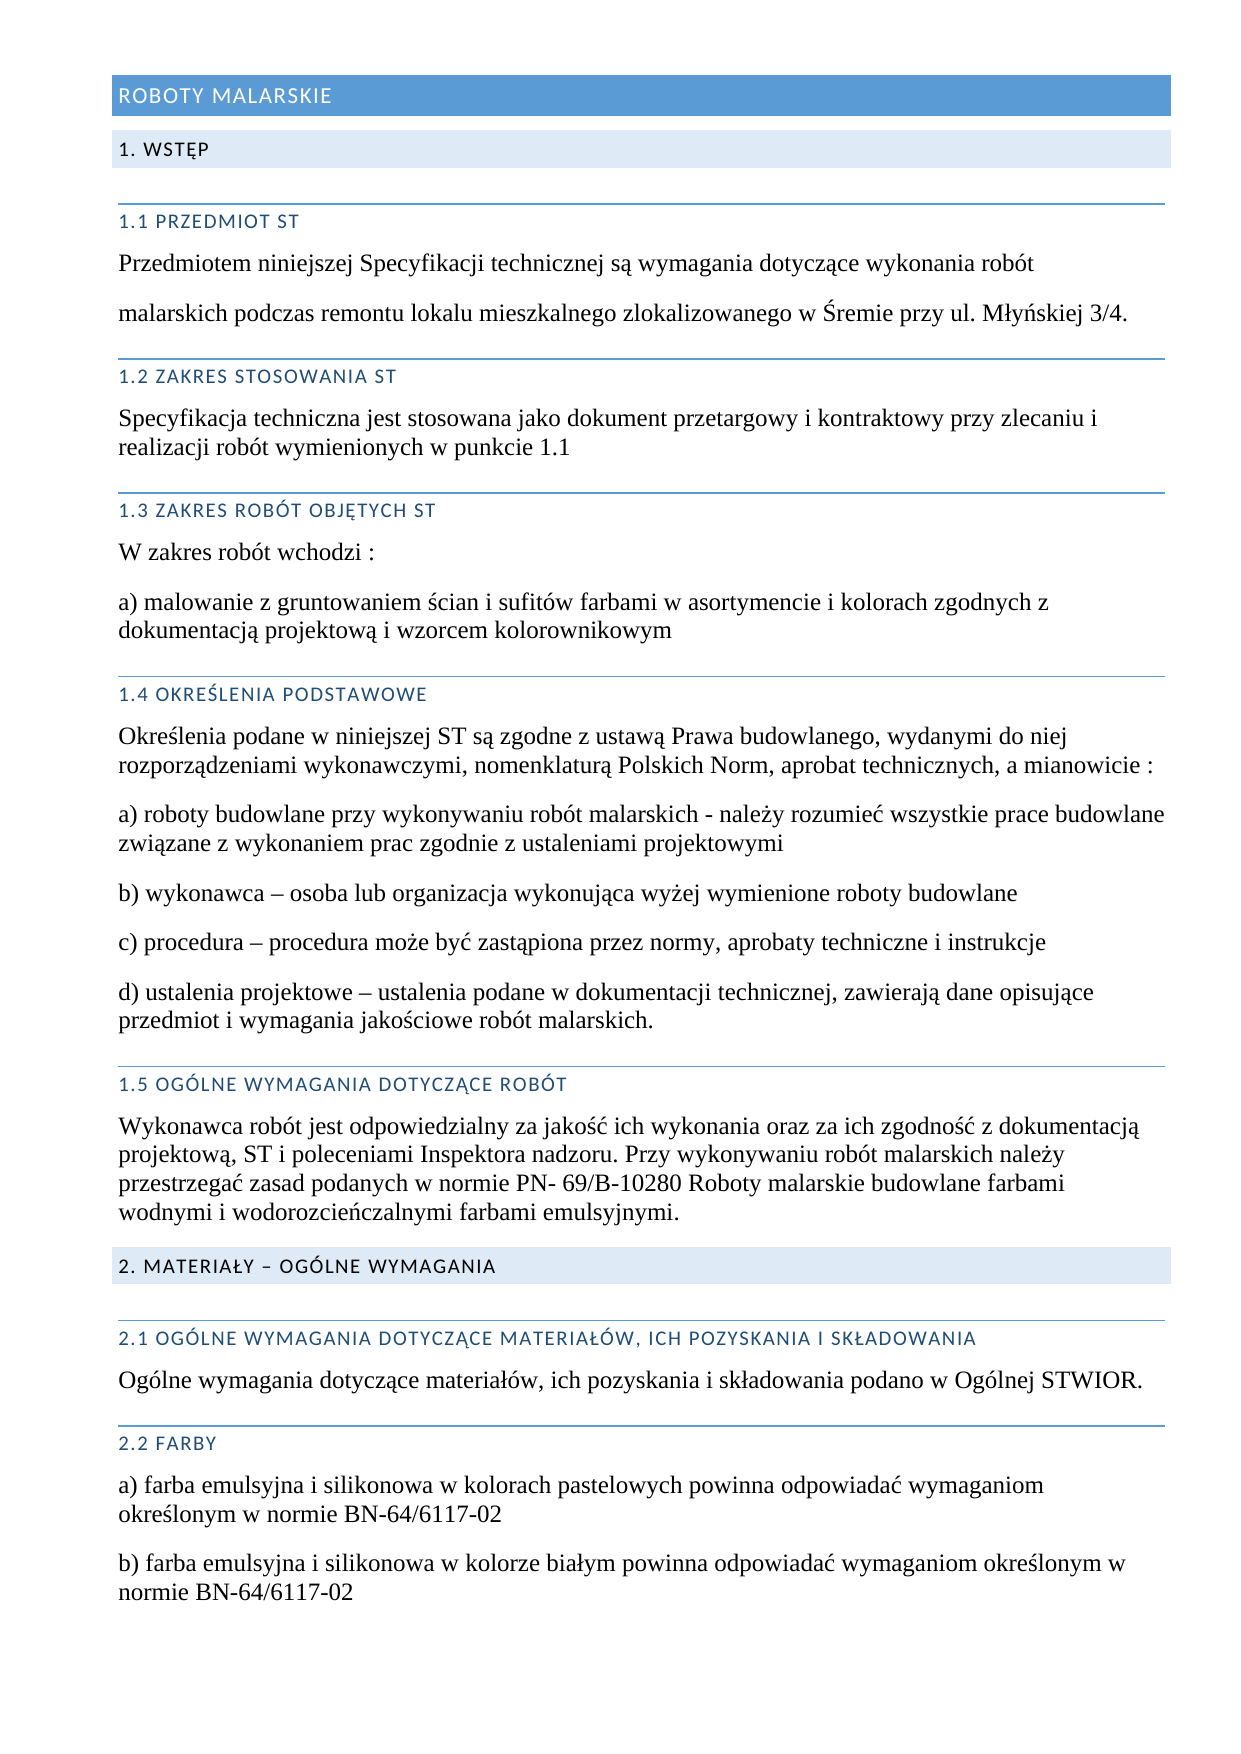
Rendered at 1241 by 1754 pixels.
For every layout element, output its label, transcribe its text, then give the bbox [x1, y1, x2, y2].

subtitle 2.2 Farby [118, 1427, 1165, 1456]
text c) procedura – procedura może być zastąpiona przez normy, aprobaty techniczne i instrukcje [118, 927, 1165, 956]
text Wykonawca robót jest odpowiedzialny za jakość ich wykonania oraz za ich zgodność z dokumentacją projektową, ST i poleceniami Inspektora nadzoru. Przy wykonywaniu robót malarskich należy przestrzegać zasad podanych w normie PN- 69/B-10280 Roboty malarskie budowlane farbami wodnymi i wodorozcieńczalnymi farbami emulsyjnymi. [118, 1111, 1165, 1226]
text b) farba emulsyjna i silikonowa w kolorze białym powinna odpowiadać wymaganiom określonym w normie BN-64/6117-02 [118, 1548, 1165, 1606]
text Specyfikacja techniczna jest stosowana jako dokument przetargowy i kontraktowy przy zlecaniu i realizacji robót wymienionych w punkcie 1.1 [118, 403, 1165, 461]
text a) farba emulsyjna i silikonowa w kolorach pastelowych powinna odpowiadać wymaganiom określonym w normie BN-64/6117-02 [118, 1470, 1165, 1528]
text a) malowanie z gruntowaniem ścian i sufitów farbami w asortymencie i kolorach zgodnych z dokumentacją projektową i wzorcem kolorownikowym [118, 587, 1165, 644]
text a) roboty budowlane przy wykonywaniu robót malarskich - należy rozumieć wszystkie prace budowlane związane z wykonaniem prac zgodnie z ustaleniami projektowymi [118, 799, 1165, 857]
text malarskich podczas remontu lokalu mieszkalnego zlokalizowanego w Śremie przy ul. Młyńskiej 3/4. [118, 298, 1165, 327]
subtitle 2.1 Ogólne wymagania dotyczące materiałów, ich pozyskania i składowania [118, 1321, 1165, 1351]
text Określenia podane w niniejszej ST są zgodne z ustawą Prawa budowlanego, wydanymi do niej rozporządzeniami wykonawczymi, nomenklaturą Polskich Norm, aprobat technicznych, a mianowicie : [118, 721, 1165, 778]
subtitle 1. WSTĘP [118, 136, 1165, 162]
text b) wykonawca – osoba lub organizacja wykonująca wyżej wymienione roboty budowlane [118, 878, 1165, 906]
text Ogólne wymagania dotyczące materiałów, ich pozyskania i składowania podano w Ogólnej STWIOR. [118, 1365, 1165, 1394]
subtitle 1.2 Zakres stosowania ST [118, 360, 1165, 389]
subtitle 2. MATERIAŁY – OGÓLNE WYMAGANIA [118, 1253, 1165, 1278]
text d) ustalenia projektowe – ustalenia podane w dokumentacji technicznej, zawierają dane opisujące przedmiot i wymagania jakościowe robót malarskich. [118, 977, 1165, 1034]
subtitle 1.3 Zakres robót objętych ST [118, 494, 1165, 523]
subtitle 1.1 Przedmiot ST [118, 205, 1165, 234]
text W zakres robót wchodzi : [118, 537, 1165, 566]
subtitle 1.5 Ogólne wymagania dotyczące robót [118, 1067, 1165, 1097]
subtitle ROBOTY MALARSKIE [118, 81, 1165, 109]
text Przedmiotem niniejszej Specyfikacji technicznej są wymagania dotyczące wykonania robót [118, 248, 1165, 277]
subtitle 1.4 Określenia podstawowe [118, 677, 1165, 707]
